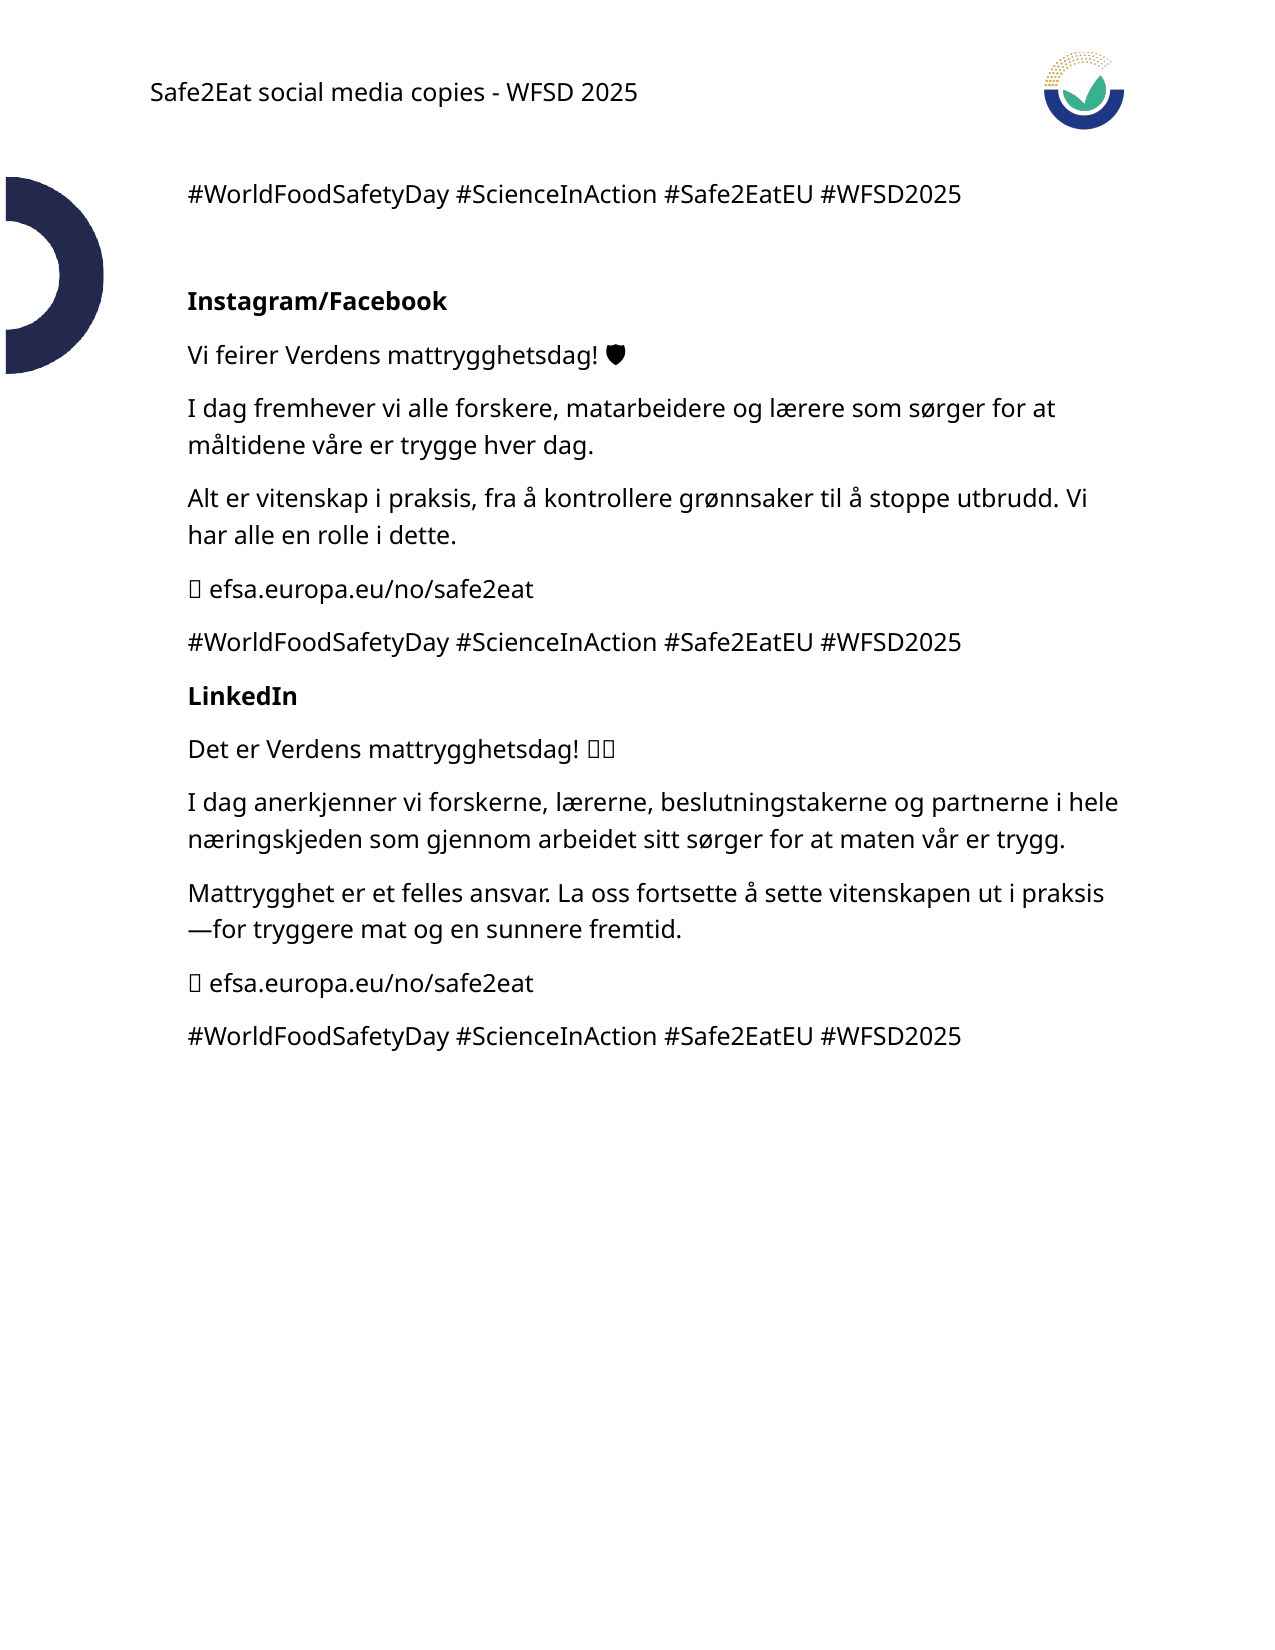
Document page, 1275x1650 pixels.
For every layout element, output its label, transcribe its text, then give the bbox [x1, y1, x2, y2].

picture [1040, 52, 1125, 132]
text LinkedIn [187, 678, 1125, 712]
text #WorldFoodSafetyDay #ScienceInAction #Safe2EatEU #WFSD2025 [187, 1019, 1125, 1053]
text I dag anerkjenner vi forskerne, lærerne, beslutningstakerne og partnerne i hele næringskjeden som gjennom arbeidet sitt sørger for at maten vår er trygg. [187, 785, 1125, 856]
text Vi feirer Verdens mattrygghetsdag! 🥗🛡 [187, 337, 1125, 372]
text Mattrygghet er et felles ansvar. La oss fortsette å sette vitenskapen ut i praksis—for tryggere mat og en sunnere fremtid. [187, 875, 1125, 946]
text 🔗 efsa.europa.eu/no/safe2eat [187, 571, 1125, 605]
picture [5, 177, 104, 374]
text Det er Verdens mattrygghetsdag! ✅🥕 [187, 732, 1125, 766]
text I dag fremhever vi alle forskere, matarbeidere og lærere som sørger for at måltidene våre er trygge hver dag. [187, 391, 1125, 462]
text 🔗 efsa.europa.eu/no/safe2eat [187, 966, 1125, 999]
text Alt er vitenskap i praksis, fra å kontrollere grønnsaker til å stoppe utbrudd. Vi har alle en rolle i dette. [187, 481, 1125, 552]
text #WorldFoodSafetyDay #ScienceInAction #Safe2EatEU #WFSD2025 [187, 177, 1125, 211]
text Instagram/Facebook [187, 284, 1125, 318]
text #WorldFoodSafetyDay #ScienceInAction #Safe2EatEU #WFSD2025 [187, 625, 1125, 659]
